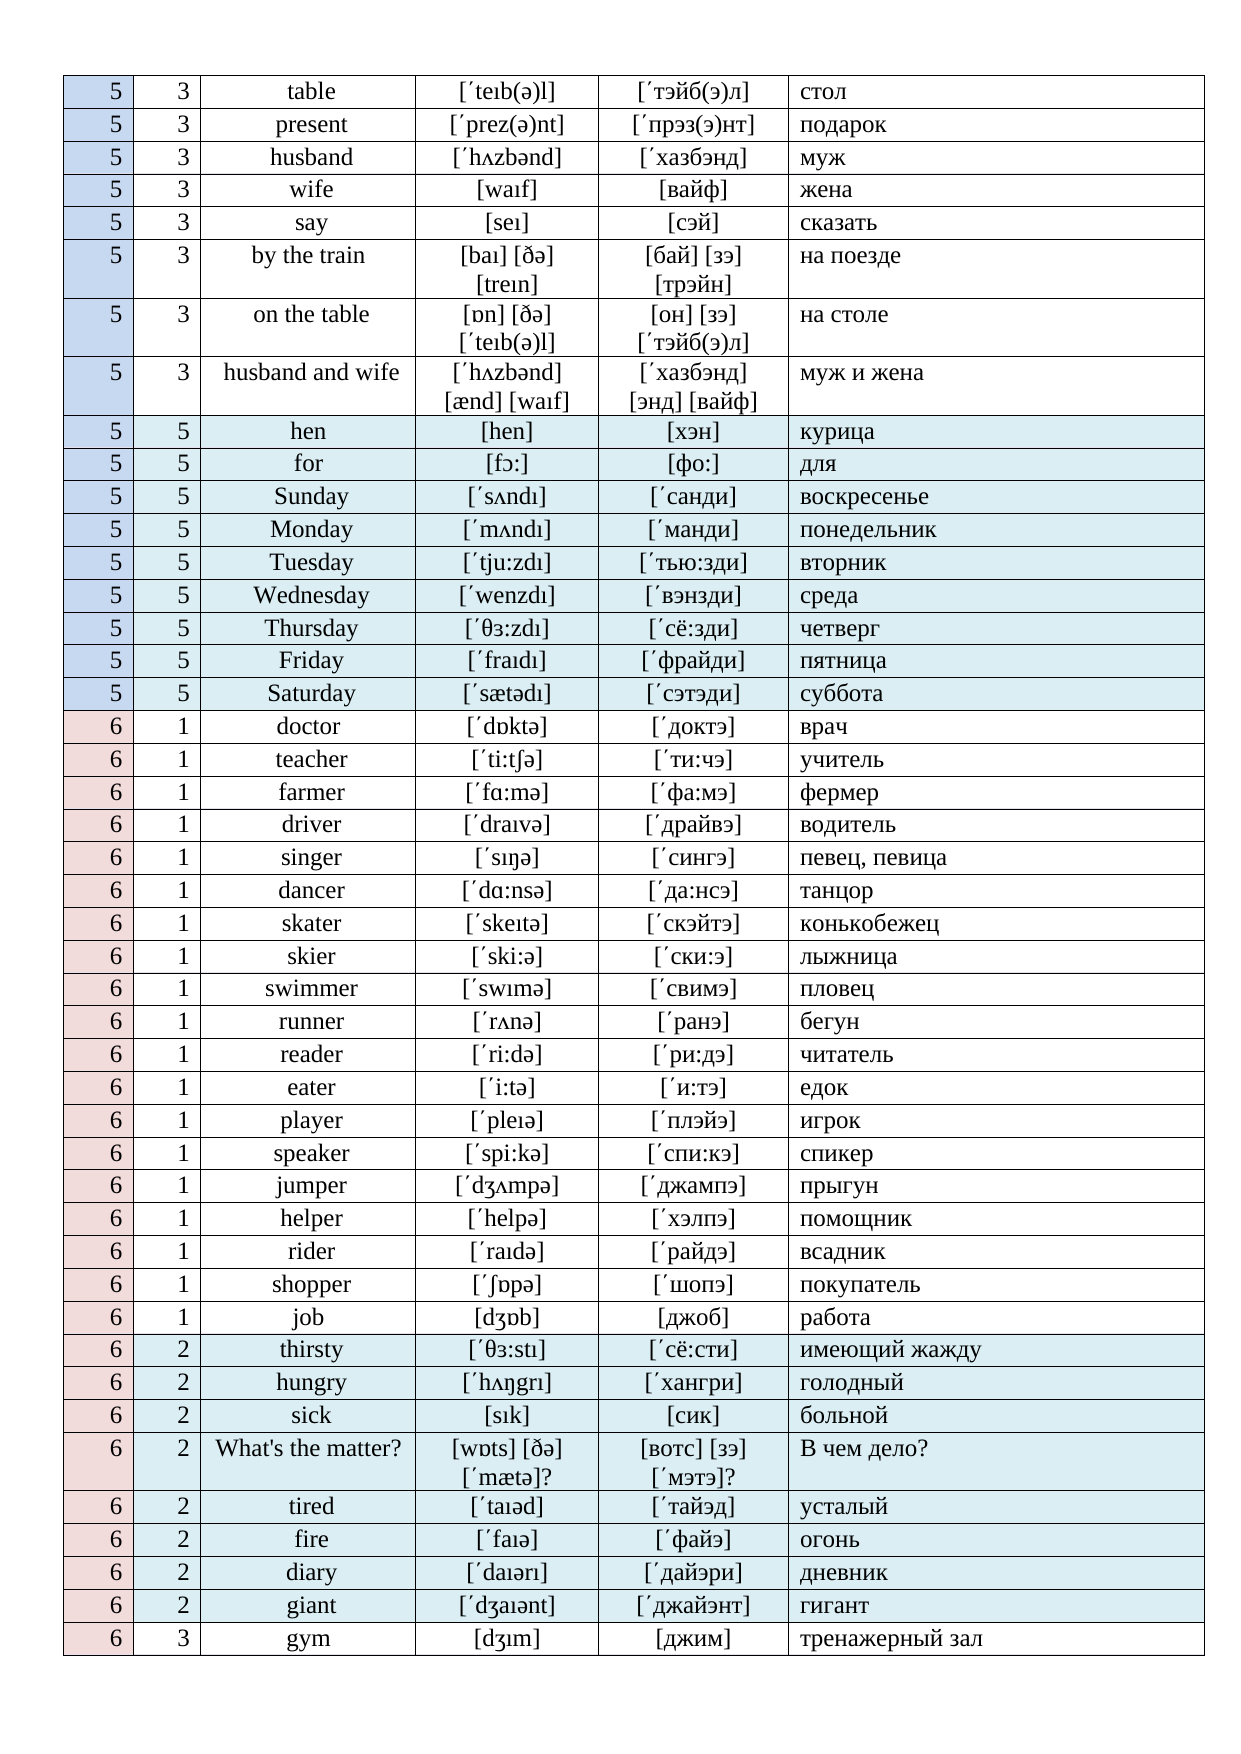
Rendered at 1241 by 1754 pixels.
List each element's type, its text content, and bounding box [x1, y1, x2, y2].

table_cell 6 [64, 1400, 133, 1432]
table_cell 6 [64, 1203, 133, 1235]
table_cell работа [789, 1302, 1204, 1333]
table_cell 6 [64, 1072, 133, 1104]
table_cell [ʹфайэ] [599, 1524, 788, 1556]
table_cell 1 [134, 1072, 200, 1104]
table_cell 1 [134, 1236, 200, 1268]
table_cell husband and wife [201, 357, 415, 415]
table_cell [dʒɒb] [416, 1302, 598, 1333]
table_cell 1 [134, 842, 200, 874]
table_cell 6 [64, 1524, 133, 1556]
table_cell [ʹdraıvə] [416, 810, 598, 841]
table_cell [ʹraıdə] [416, 1236, 598, 1268]
table_cell for [201, 449, 415, 480]
table_cell лыжница [789, 941, 1204, 972]
table_cell singer [201, 842, 415, 874]
table_cell [dʒım] [416, 1623, 598, 1654]
table_cell rider [201, 1236, 415, 1268]
table_cell speaker [201, 1138, 415, 1169]
table_cell 3 [134, 142, 200, 173]
table_cell вторник [789, 547, 1204, 579]
table_cell пятница [789, 645, 1204, 677]
table_cell четверг [789, 613, 1204, 644]
table_cell водитель [789, 810, 1204, 841]
table_cell 6 [64, 1491, 133, 1523]
table_cell 6 [64, 941, 133, 972]
table_cell [ʹswımə] [416, 974, 598, 1005]
table_cell 1 [134, 1138, 200, 1169]
table_cell прыгун [789, 1170, 1204, 1202]
table_cell [sık] [416, 1400, 598, 1432]
table_cell [ʹdaıərı] [416, 1557, 598, 1589]
table_cell [ʹвэнзди] [599, 580, 788, 612]
table_cell [ʹi:tə] [416, 1072, 598, 1104]
table_cell [ʹсё:сти] [599, 1335, 788, 1366]
table_cell 5 [64, 547, 133, 579]
table_cell Thursday [201, 613, 415, 644]
table_cell 5 [64, 299, 133, 356]
table_cell [ʹсё:зди] [599, 613, 788, 644]
table_cell 5 [134, 416, 200, 447]
table_cell [ʹпрэз(э)нт] [599, 109, 788, 141]
table_cell 5 [64, 416, 133, 447]
table_cell 5 [134, 580, 200, 612]
table_cell [baı] [ðə] [treın] [416, 240, 598, 298]
table_cell [ʹсвимэ] [599, 974, 788, 1005]
table_cell [ʹwenzdı] [416, 580, 598, 612]
table_cell курица [789, 416, 1204, 447]
table_cell 5 [64, 645, 133, 677]
table_cell 1 [134, 1170, 200, 1202]
table_cell [ʹранэ] [599, 1006, 788, 1038]
table_cell sick [201, 1400, 415, 1432]
table_cell [ʹdʒʌmpə] [416, 1170, 598, 1202]
table_cell 5 [64, 142, 133, 173]
table_cell 6 [64, 810, 133, 841]
table_cell [ʹти:чэ] [599, 744, 788, 776]
table_cell сказать [789, 207, 1204, 239]
table_cell [хэн] [599, 416, 788, 447]
table_cell 3 [134, 175, 200, 206]
table_cell [он] [зэ] [ʹтэйб(э)л] [599, 299, 788, 356]
table_cell [ʹджайэнт] [599, 1590, 788, 1622]
table_cell пловец [789, 974, 1204, 1005]
table_cell едок [789, 1072, 1204, 1104]
table_cell 1 [134, 711, 200, 743]
table_cell 5 [134, 449, 200, 480]
table_cell 5 [134, 645, 200, 677]
table_cell [сик] [599, 1400, 788, 1432]
table_cell [сэй] [599, 207, 788, 239]
table_cell 2 [134, 1400, 200, 1432]
table_cell [ʹспи:кэ] [599, 1138, 788, 1169]
table_cell 5 [64, 678, 133, 710]
table_cell [waıf] [416, 175, 598, 206]
table_cell dancer [201, 875, 415, 907]
table_cell 6 [64, 1269, 133, 1301]
table_cell для [789, 449, 1204, 480]
table_cell врач [789, 711, 1204, 743]
table_cell 6 [64, 875, 133, 907]
table_cell всадник [789, 1236, 1204, 1268]
table_cell муж [789, 142, 1204, 173]
table_cell 1 [134, 974, 200, 1005]
table_cell 2 [134, 1590, 200, 1622]
table_cell 2 [134, 1557, 200, 1589]
table_cell [ʹti:tʃə] [416, 744, 598, 776]
table_cell [ʹski:ə] [416, 941, 598, 972]
table_cell diary [201, 1557, 415, 1589]
table_cell 5 [64, 481, 133, 513]
table_cell 6 [64, 974, 133, 1005]
table_cell Wednesday [201, 580, 415, 612]
table_cell wife [201, 175, 415, 206]
table_cell table [201, 76, 415, 108]
table_cell [ʹsʌndı] [416, 481, 598, 513]
table_cell читатель [789, 1039, 1204, 1071]
table_cell 5 [134, 678, 200, 710]
table_cell понедельник [789, 514, 1204, 546]
table_cell job [201, 1302, 415, 1333]
table_cell [фо:] [599, 449, 788, 480]
table_cell 5 [134, 514, 200, 546]
table_cell [ɒn] [ðə] [ʹteıb(ə)l] [416, 299, 598, 356]
table_cell конькобежец [789, 908, 1204, 940]
table_cell 3 [134, 207, 200, 239]
table_cell больной [789, 1400, 1204, 1432]
table_cell [ʹteıb(ə)l] [416, 76, 598, 108]
table_cell подарок [789, 109, 1204, 141]
table_cell дневник [789, 1557, 1204, 1589]
table_cell 5 [64, 109, 133, 141]
table_cell [вайф] [599, 175, 788, 206]
table_cell husband [201, 142, 415, 173]
table_cell 3 [134, 299, 200, 356]
table_cell [ʹdɒktə] [416, 711, 598, 743]
table_cell [ʹtju:zdı] [416, 547, 598, 579]
table_cell 6 [64, 1105, 133, 1137]
table_cell present [201, 109, 415, 141]
table_cell гигант [789, 1590, 1204, 1622]
table_cell 5 [64, 514, 133, 546]
table_cell 5 [134, 613, 200, 644]
table_cell [ʹтэйб(э)л] [599, 76, 788, 108]
table_cell учитель [789, 744, 1204, 776]
table_cell имеющий жажду [789, 1335, 1204, 1366]
table_cell [ʹprez(ə)nt] [416, 109, 598, 141]
table_cell тренажерный зал [789, 1623, 1204, 1654]
table_cell by the train [201, 240, 415, 298]
table_cell [ʹдайэри] [599, 1557, 788, 1589]
table_cell 6 [64, 908, 133, 940]
table_cell [ʹtaıəd] [416, 1491, 598, 1523]
table_cell 6 [64, 777, 133, 808]
table_cell [ʹхангри] [599, 1367, 788, 1399]
table_cell на столе [789, 299, 1204, 356]
table_cell swimmer [201, 974, 415, 1005]
table_cell [ʹплэйэ] [599, 1105, 788, 1137]
table_cell Saturday [201, 678, 415, 710]
table_cell fire [201, 1524, 415, 1556]
table_cell [hen] [416, 416, 598, 447]
table_cell [ʹрайдэ] [599, 1236, 788, 1268]
table_cell reader [201, 1039, 415, 1071]
table_cell 6 [64, 1039, 133, 1071]
table_cell 2 [134, 1335, 200, 1366]
table_cell [ʹхазбэнд] [599, 142, 788, 173]
table_cell 3 [134, 357, 200, 415]
table_cell 6 [64, 744, 133, 776]
table_cell [ʹʃɒpə] [416, 1269, 598, 1301]
table_cell [ʹманди] [599, 514, 788, 546]
table_cell 3 [134, 240, 200, 298]
table_cell 5 [64, 357, 133, 415]
table_cell [ʹfaıə] [416, 1524, 598, 1556]
table_cell gym [201, 1623, 415, 1654]
table_cell муж и жена [789, 357, 1204, 415]
table_cell 5 [134, 547, 200, 579]
table_cell на поезде [789, 240, 1204, 298]
table_cell 5 [64, 449, 133, 480]
table_cell [ʹsıŋə] [416, 842, 598, 874]
table_cell [джим] [599, 1623, 788, 1654]
table_cell 5 [64, 613, 133, 644]
table_cell [ʹдоктэ] [599, 711, 788, 743]
table_cell Monday [201, 514, 415, 546]
table_cell [ʹсэтэди] [599, 678, 788, 710]
table_cell doctor [201, 711, 415, 743]
table_cell [ʹfraıdı] [416, 645, 598, 677]
table_cell [ʹсингэ] [599, 842, 788, 874]
table_cell [ʹри:дэ] [599, 1039, 788, 1071]
table_cell 6 [64, 1590, 133, 1622]
table_cell [ʹhelpə] [416, 1203, 598, 1235]
table_cell [ʹfɑ:mə] [416, 777, 598, 808]
table_cell [ʹфа:мэ] [599, 777, 788, 808]
table_cell [ʹhʌzbənd] [416, 142, 598, 173]
table_cell голодный [789, 1367, 1204, 1399]
table_cell [ʹsætədı] [416, 678, 598, 710]
table_cell say [201, 207, 415, 239]
table_cell driver [201, 810, 415, 841]
table_cell [ʹда:нсэ] [599, 875, 788, 907]
table_cell 1 [134, 810, 200, 841]
table_cell среда [789, 580, 1204, 612]
table_cell jumper [201, 1170, 415, 1202]
table_cell спикер [789, 1138, 1204, 1169]
table_cell [ʹθɜ:stı] [416, 1335, 598, 1366]
table_cell eater [201, 1072, 415, 1104]
table_cell [бай] [зэ] [трэйн] [599, 240, 788, 298]
table_cell [ʹdɑ:nsə] [416, 875, 598, 907]
table_cell shopper [201, 1269, 415, 1301]
table_cell 1 [134, 777, 200, 808]
table_cell 6 [64, 1557, 133, 1589]
table_cell 5 [64, 240, 133, 298]
table_cell 1 [134, 1302, 200, 1333]
table_cell фермер [789, 777, 1204, 808]
table_cell [ʹri:də] [416, 1039, 598, 1071]
table_cell [seı] [416, 207, 598, 239]
table_cell 2 [134, 1524, 200, 1556]
table_cell 1 [134, 1203, 200, 1235]
table_cell суббота [789, 678, 1204, 710]
table_cell [ʹhʌzbənd] [ænd] [waıf] [416, 357, 598, 415]
table_cell танцор [789, 875, 1204, 907]
table_cell [джоб] [599, 1302, 788, 1333]
table_cell 2 [134, 1367, 200, 1399]
table_cell 6 [64, 1138, 133, 1169]
table_cell 6 [64, 711, 133, 743]
table_cell 6 [64, 1170, 133, 1202]
table_cell 3 [134, 109, 200, 141]
table_cell 1 [134, 1269, 200, 1301]
table_cell усталый [789, 1491, 1204, 1523]
table_cell [ʹдрайвэ] [599, 810, 788, 841]
table_cell [ʹскэйтэ] [599, 908, 788, 940]
table_cell [вотc] [зэ] [ʹмэтэ]? [599, 1433, 788, 1490]
table_cell 5 [64, 76, 133, 108]
table_cell 2 [134, 1433, 200, 1490]
table_cell What's the matter? [201, 1433, 415, 1490]
table_cell Tuesday [201, 547, 415, 579]
table_cell 3 [134, 1623, 200, 1654]
table_cell [ʹdʒaıənt] [416, 1590, 598, 1622]
table_cell Friday [201, 645, 415, 677]
table_cell воскресенье [789, 481, 1204, 513]
table_cell [ʹrʌnə] [416, 1006, 598, 1038]
table_cell игрок [789, 1105, 1204, 1137]
table_cell Sunday [201, 481, 415, 513]
table_cell [ʹтайэд] [599, 1491, 788, 1523]
table_cell hen [201, 416, 415, 447]
table_cell 6 [64, 1236, 133, 1268]
table_cell helper [201, 1203, 415, 1235]
table_cell tired [201, 1491, 415, 1523]
table_cell 1 [134, 744, 200, 776]
table_cell hungry [201, 1367, 415, 1399]
table_cell [ʹхэлпэ] [599, 1203, 788, 1235]
table_cell [ʹски:э] [599, 941, 788, 972]
table_cell [ʹсанди] [599, 481, 788, 513]
table_cell 6 [64, 1006, 133, 1038]
table_cell 1 [134, 941, 200, 972]
table_cell [ʹджампэ] [599, 1170, 788, 1202]
table_cell 6 [64, 1433, 133, 1490]
table_cell skier [201, 941, 415, 972]
table_cell 6 [64, 1335, 133, 1366]
table_cell 1 [134, 908, 200, 940]
table_cell skater [201, 908, 415, 940]
table_cell teacher [201, 744, 415, 776]
table_cell on the table [201, 299, 415, 356]
table_cell 2 [134, 1491, 200, 1523]
table_cell 5 [64, 580, 133, 612]
table_cell 6 [64, 1302, 133, 1333]
table_cell 6 [64, 1623, 133, 1654]
table_cell покупатель [789, 1269, 1204, 1301]
table_cell giant [201, 1590, 415, 1622]
table_cell 5 [64, 207, 133, 239]
table_cell [ʹи:тэ] [599, 1072, 788, 1104]
table_cell 6 [64, 842, 133, 874]
table_cell 3 [134, 76, 200, 108]
table_cell player [201, 1105, 415, 1137]
table_cell 5 [134, 481, 200, 513]
table_cell [ʹθɜ:zdı] [416, 613, 598, 644]
table_cell [ʹpleıə] [416, 1105, 598, 1137]
table_cell жена [789, 175, 1204, 206]
table_cell певец, певица [789, 842, 1204, 874]
table_cell 1 [134, 875, 200, 907]
table_cell [ʹhʌŋgrı] [416, 1367, 598, 1399]
table_cell 1 [134, 1006, 200, 1038]
table_cell В чем дело? [789, 1433, 1204, 1490]
table_cell [wɒts] [ðə] [ʹmætə]? [416, 1433, 598, 1490]
table_cell [fɔ:] [416, 449, 598, 480]
table_cell 1 [134, 1039, 200, 1071]
table_cell 5 [64, 175, 133, 206]
table_cell runner [201, 1006, 415, 1038]
table_cell 6 [64, 1367, 133, 1399]
table_cell [ʹфрайди] [599, 645, 788, 677]
table_cell 1 [134, 1105, 200, 1137]
table_cell [ʹтью:зди] [599, 547, 788, 579]
table_cell стол [789, 76, 1204, 108]
table_cell [ʹskeıtə] [416, 908, 598, 940]
table_cell [ʹspi:kə] [416, 1138, 598, 1169]
table_cell помощник [789, 1203, 1204, 1235]
table_cell [ʹmʌndı] [416, 514, 598, 546]
table_cell [ʹхазбэнд] [энд] [вайф] [599, 357, 788, 415]
table_cell farmer [201, 777, 415, 808]
table_cell thirsty [201, 1335, 415, 1366]
table_cell [ʹшопэ] [599, 1269, 788, 1301]
table_cell бегун [789, 1006, 1204, 1038]
table_cell огонь [789, 1524, 1204, 1556]
